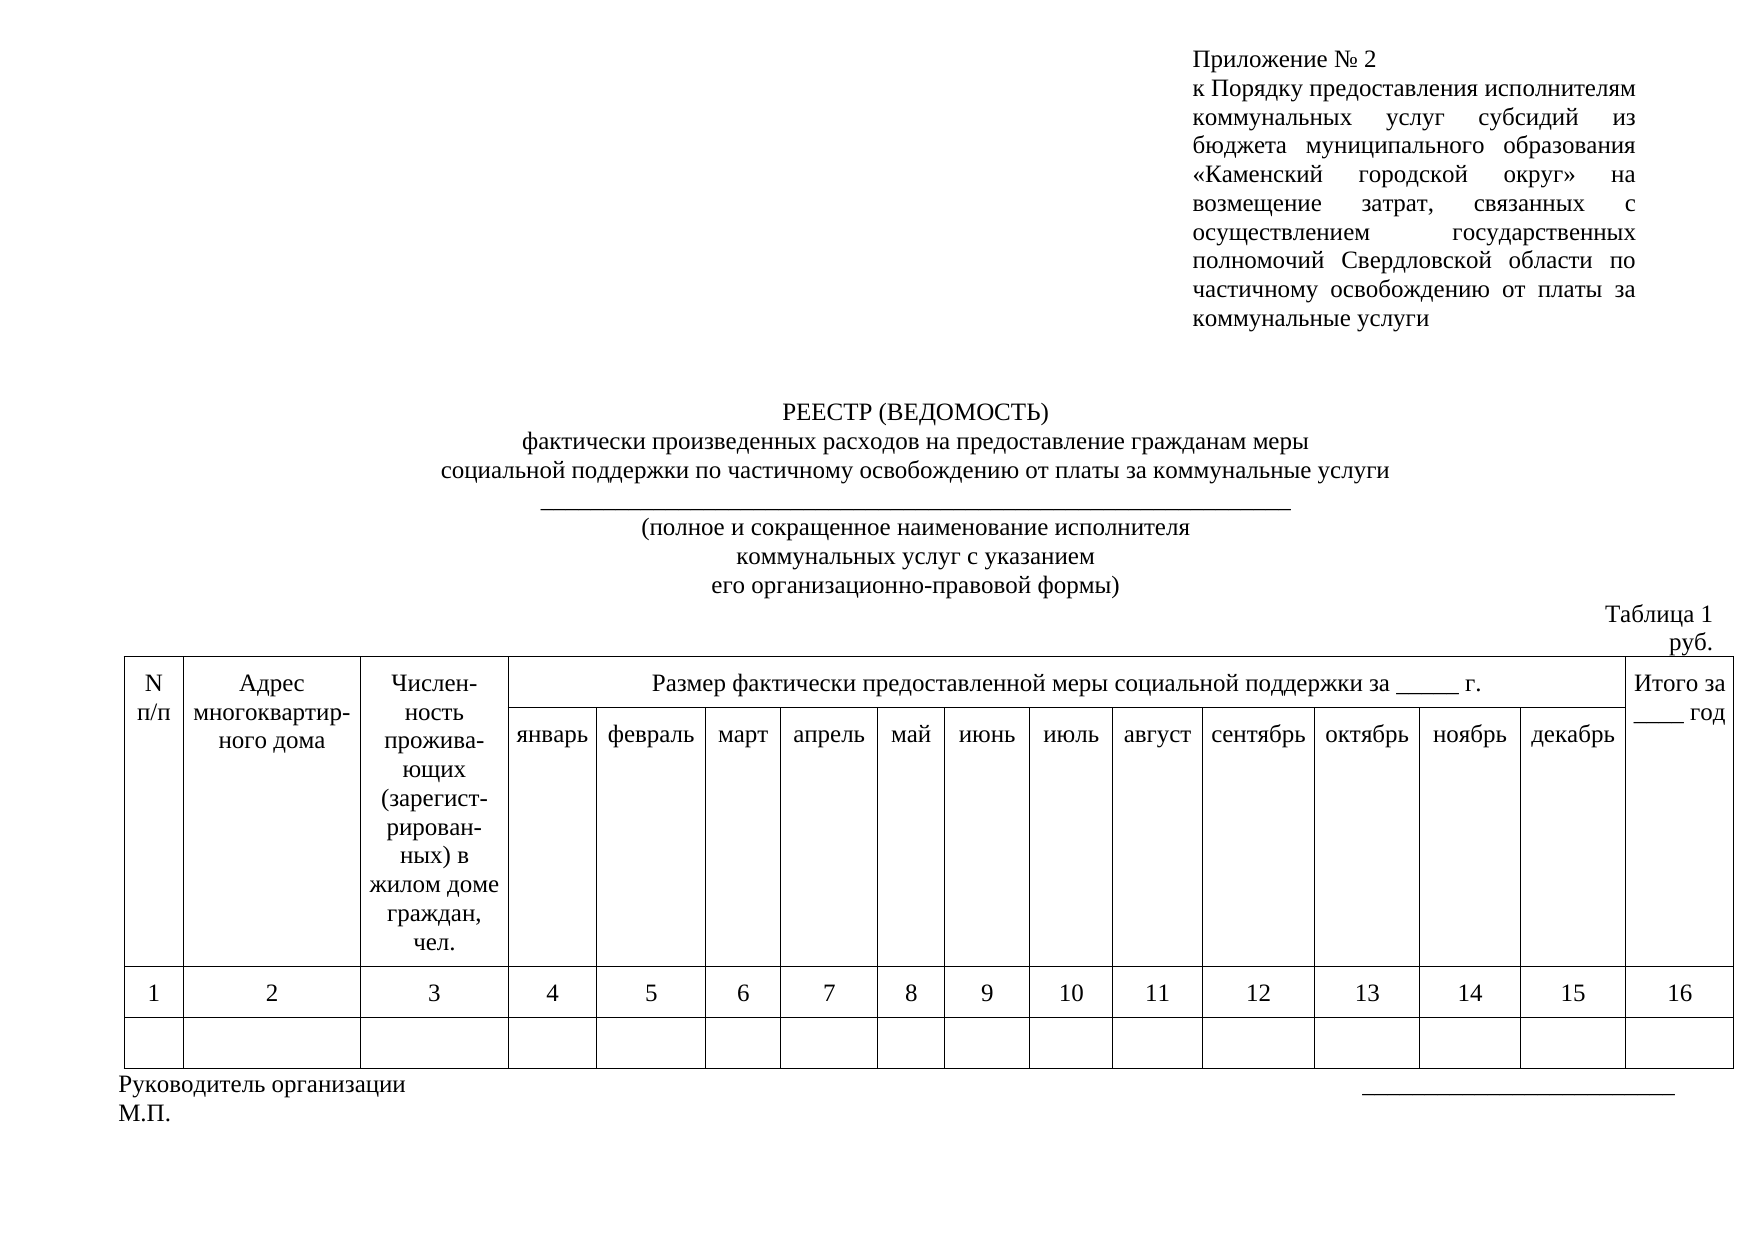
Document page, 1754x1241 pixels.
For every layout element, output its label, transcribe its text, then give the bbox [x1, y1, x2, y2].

table_header Адрес многоквартир-ного дома [184, 657, 360, 966]
table_cell февраль [597, 708, 705, 966]
table_cell 14 [1420, 967, 1520, 1017]
table_cell [706, 1018, 780, 1068]
table_cell 9 [945, 967, 1029, 1017]
table_cell 16 [1626, 967, 1733, 1017]
table_cell [781, 1018, 877, 1068]
table_cell 6 [706, 967, 780, 1017]
text Таблица 1 [118, 599, 1713, 627]
table_cell 11 [1113, 967, 1202, 1017]
table_cell 1 [125, 967, 183, 1017]
table_cell июнь [945, 708, 1029, 966]
table_cell 13 [1315, 967, 1419, 1017]
table_header N п/п [125, 657, 183, 966]
table_cell [361, 1018, 508, 1068]
table_header Числен-ность прожива-ющих (зарегист-рирован-ных) в жилом доме граждан, чел. [361, 657, 508, 966]
table_cell 2 [184, 967, 360, 1017]
table_cell 8 [878, 967, 944, 1017]
text (полное и сокращенное наименование исполнителя [118, 512, 1713, 541]
table_cell 3 [361, 967, 508, 1017]
text Руководитель организации _________________________ М.П. [118, 1069, 1713, 1127]
text фактически произведенных расходов на предоставление гражданам меры [118, 426, 1713, 455]
table_cell 7 [781, 967, 877, 1017]
table_cell 5 [597, 967, 705, 1017]
text социальной поддержки по частичному освобождению от платы за коммунальные услуги [118, 455, 1713, 484]
table_header Приложение № 2 к Порядку предоставления исполнителям коммунальных услуг субсидий из бюджета муниципального образования «Каменский городской округ» на возмещение затрат, связанных с осуществлением государственных полномочий Свердловской области по частичному освобождению от платы за коммунальные услуги [1181, 44, 1647, 340]
table_cell [1030, 1018, 1112, 1068]
table_cell ноябрь [1420, 708, 1520, 966]
table_header Итого за ____ год [1626, 657, 1733, 966]
table_cell сентябрь [1203, 708, 1314, 966]
table_cell [1626, 1018, 1733, 1068]
table_cell январь [509, 708, 596, 966]
table_cell [125, 1018, 183, 1068]
text ____________________________________________________________ [118, 484, 1713, 512]
table_cell апрель [781, 708, 877, 966]
table_cell октябрь [1315, 708, 1419, 966]
table_cell май [878, 708, 944, 966]
table_cell декабрь [1521, 708, 1625, 966]
table_cell август [1113, 708, 1202, 966]
table_cell 15 [1521, 967, 1625, 1017]
table_cell [878, 1018, 944, 1068]
table_header Размер фактически предоставленной меры социальной поддержки за _____ г. [509, 657, 1625, 707]
table_cell [1203, 1018, 1314, 1068]
text коммунальных услуг с указанием [118, 541, 1713, 570]
text руб. [118, 627, 1713, 656]
table_cell [1521, 1018, 1625, 1068]
table_cell 4 [509, 967, 596, 1017]
text его организационно-правовой формы) [118, 570, 1713, 599]
table_cell [1420, 1018, 1520, 1068]
table_cell [509, 1018, 596, 1068]
table_cell [597, 1018, 705, 1068]
table_cell 12 [1203, 967, 1314, 1017]
table_cell 10 [1030, 967, 1112, 1017]
table_cell [1113, 1018, 1202, 1068]
table_cell июль [1030, 708, 1112, 966]
table_cell [184, 1018, 360, 1068]
table_cell [1315, 1018, 1419, 1068]
table_cell [945, 1018, 1029, 1068]
text РЕЕСТР (ВЕДОМОСТЬ) [118, 397, 1713, 426]
table_cell март [706, 708, 780, 966]
